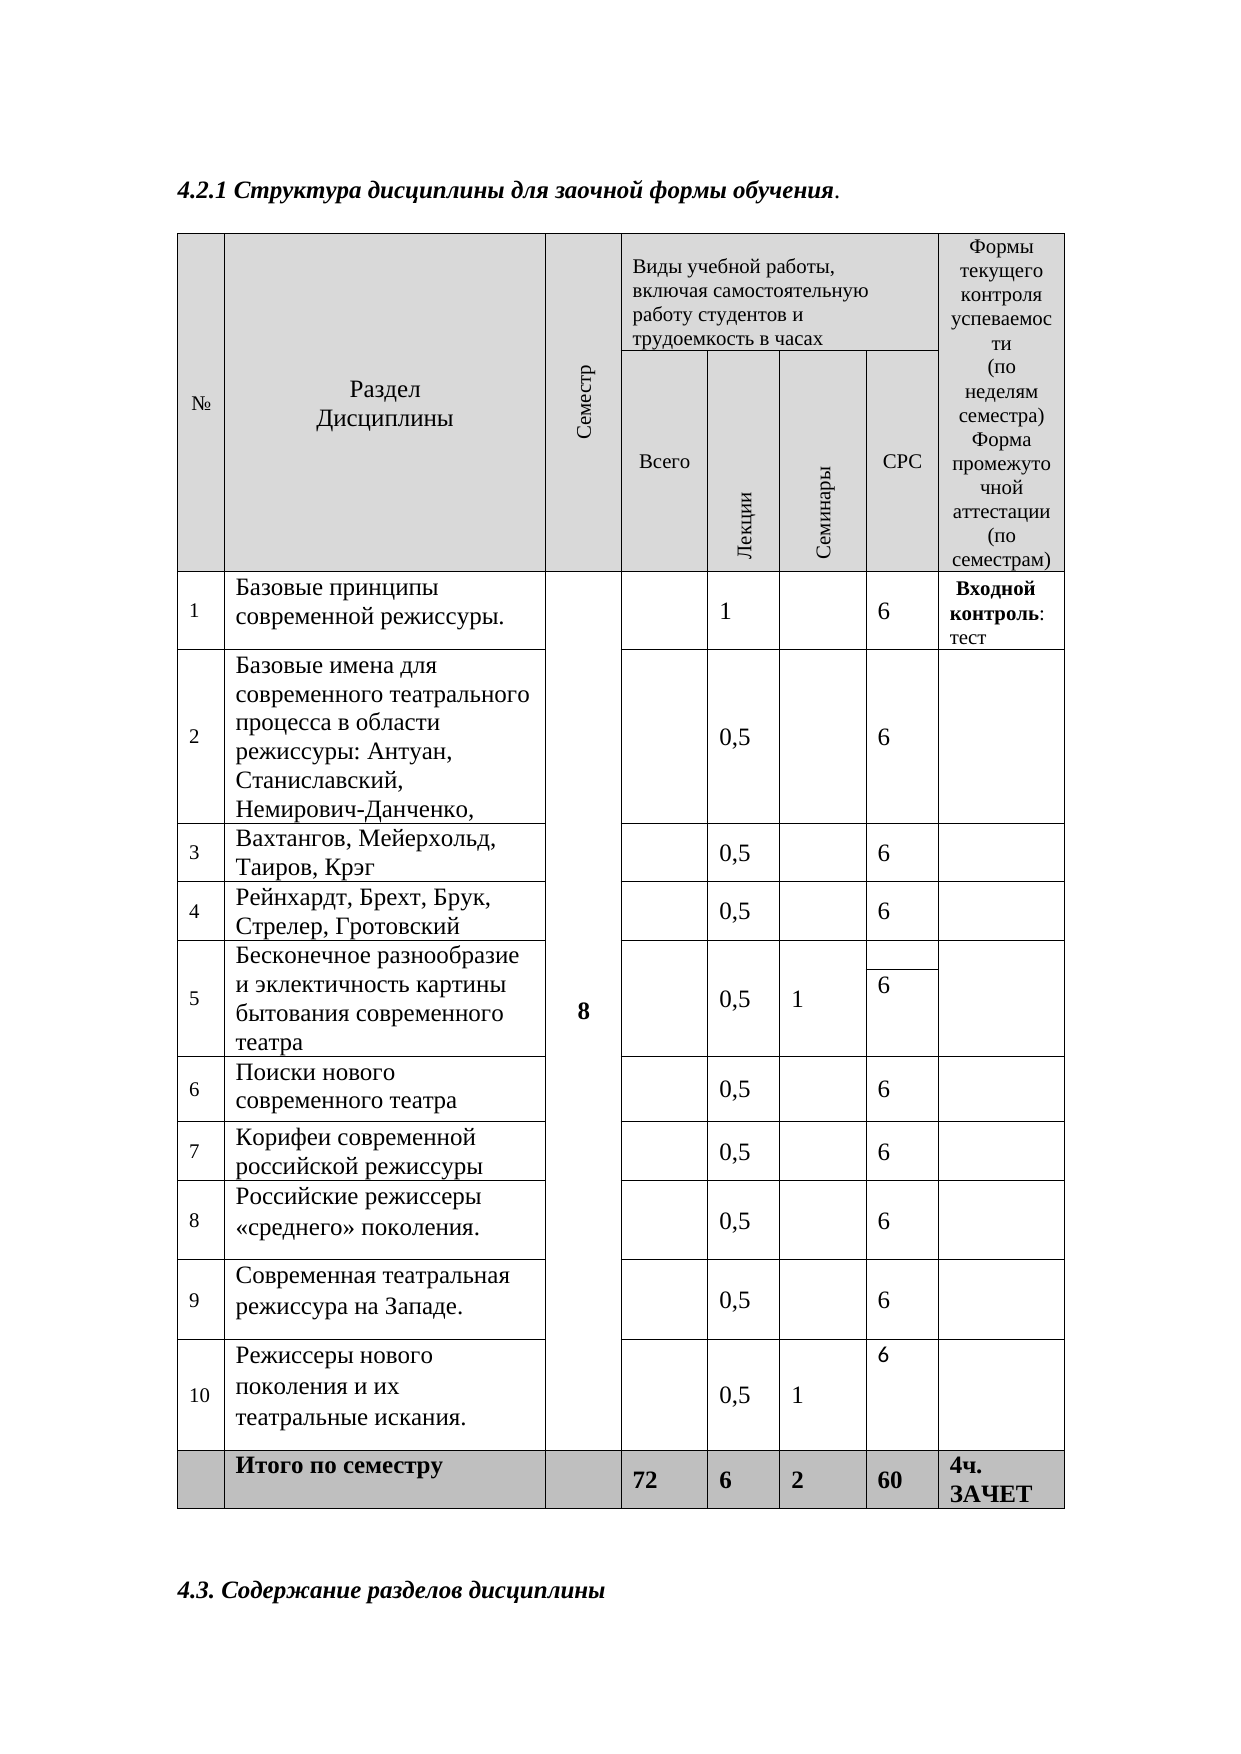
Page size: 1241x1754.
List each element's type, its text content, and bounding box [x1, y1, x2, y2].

table_cell 8 [178, 1181, 224, 1259]
table_cell [622, 1122, 707, 1180]
table_cell Всего [622, 351, 707, 571]
table_cell 9 [178, 1260, 224, 1339]
table_cell [780, 1260, 866, 1339]
table_cell Вахтангов, Мейерхольд, Таиров, Крэг [225, 824, 545, 881]
table_cell 0,5 [708, 650, 779, 822]
table_cell [939, 824, 1064, 881]
table_cell 0,5 [708, 941, 779, 1056]
table_cell [622, 572, 707, 649]
table_cell 0,5 [708, 1181, 779, 1259]
table_cell СРС [867, 351, 938, 571]
table_cell Итого по семестру [225, 1451, 545, 1508]
text 4.3. Содержание разделов дисциплины [177, 1575, 1152, 1604]
table_cell 2 [178, 650, 224, 822]
table_header Виды учебной работы, включая самостоятельную работу студентов и трудоемкость в часах [622, 234, 938, 350]
table_cell [939, 882, 1064, 939]
table_cell 2 [780, 1451, 866, 1508]
table_cell 6 [178, 1057, 224, 1121]
table_cell 1 [780, 1340, 866, 1449]
table_cell [622, 650, 707, 822]
table_cell Российские режиссеры «среднего» поколения. [225, 1181, 545, 1259]
table_cell 0,5 [708, 1122, 779, 1180]
table_cell [178, 1451, 224, 1508]
table_cell Корифеи современной российской режиссуры [225, 1122, 545, 1180]
table_cell [867, 1387, 938, 1449]
table_cell 6 [867, 1340, 938, 1387]
table_cell 1 [178, 572, 224, 649]
table_cell 72 [622, 1451, 707, 1508]
table_cell 6 [867, 1260, 938, 1339]
table_cell 5 [178, 941, 224, 1056]
table_cell 6 [708, 1451, 779, 1508]
table_cell [622, 1340, 707, 1449]
table_cell [939, 1122, 1064, 1180]
table_cell [622, 1260, 707, 1339]
table_cell 0,5 [708, 1057, 779, 1121]
text 4.2.1 Структура дисциплины для заочной формы обучения. [177, 176, 1152, 204]
table_cell 6 [867, 1122, 938, 1180]
table_cell [939, 1260, 1064, 1339]
table_cell 8 [546, 572, 621, 1449]
table_cell 10 [178, 1340, 224, 1449]
table_cell 0,5 [708, 824, 779, 881]
table_cell 6 [867, 824, 938, 881]
table_cell [939, 1181, 1064, 1259]
table_cell Базовые принципы современной режиссуры. [225, 572, 545, 649]
table_cell 4ч. ЗАЧЕТ [939, 1451, 1064, 1508]
table_cell 0,5 [708, 882, 779, 939]
table_cell 6 [867, 1057, 938, 1121]
table_cell 60 [867, 1451, 938, 1508]
table_cell 6 [867, 882, 938, 939]
table_cell Входной контроль: тест [939, 572, 1064, 649]
table_cell Рейнхардт, Брехт, Брук, Стрелер, Гротовский [225, 882, 545, 939]
table_cell [780, 1181, 866, 1259]
table_cell 1 [708, 572, 779, 649]
table_cell Современная театральная режиссура на Западе. [225, 1260, 545, 1339]
table_cell Базовые имена для современного театрального процесса в области режиссуры: Антуан, Станиславский, Немирович-Данченко, [225, 650, 545, 822]
table_cell 3 [178, 824, 224, 881]
table_cell 7 [178, 1122, 224, 1180]
table_cell [780, 824, 866, 881]
table_cell [622, 941, 707, 1056]
table_cell [867, 941, 938, 969]
table_cell 0,5 [708, 1260, 779, 1339]
table_cell [867, 999, 938, 1056]
table_cell 6 [867, 970, 938, 999]
table_cell [780, 572, 866, 649]
table_cell [780, 882, 866, 939]
table_cell 0,5 [708, 1340, 779, 1449]
table_cell Лекции [708, 351, 779, 571]
table_cell [939, 650, 1064, 822]
table_cell [622, 824, 707, 881]
table_cell 6 [867, 572, 938, 649]
table_header Формы текущего контроля успеваемости (по неделям семестра) Форма промежуточной аттестации (по семестрам) [939, 234, 1064, 571]
table_cell 1 [780, 941, 866, 1056]
table_cell [622, 1057, 707, 1121]
table_cell Поиски нового современного театра [225, 1057, 545, 1121]
table_cell [780, 1057, 866, 1121]
table_cell Режиссеры нового поколения и их театральные искания. [225, 1340, 545, 1449]
table_cell Бесконечное разнообразие и эклектичность картины бытования современного театра [225, 941, 545, 1056]
table_cell [780, 1122, 866, 1180]
table_cell [939, 1057, 1064, 1121]
table_header № [178, 234, 224, 571]
table_header Раздел Дисциплины [225, 234, 545, 571]
table_cell 4 [178, 882, 224, 939]
table_cell [622, 882, 707, 939]
table_cell [939, 1340, 1064, 1449]
table_cell 6 [867, 1181, 938, 1259]
table_cell [546, 1451, 621, 1508]
table_cell 6 [867, 650, 938, 822]
table_cell [939, 941, 1064, 1056]
table_cell [622, 1181, 707, 1259]
table_cell [780, 650, 866, 822]
table_header Семестр [546, 234, 621, 571]
table_cell Семинары [780, 351, 866, 571]
